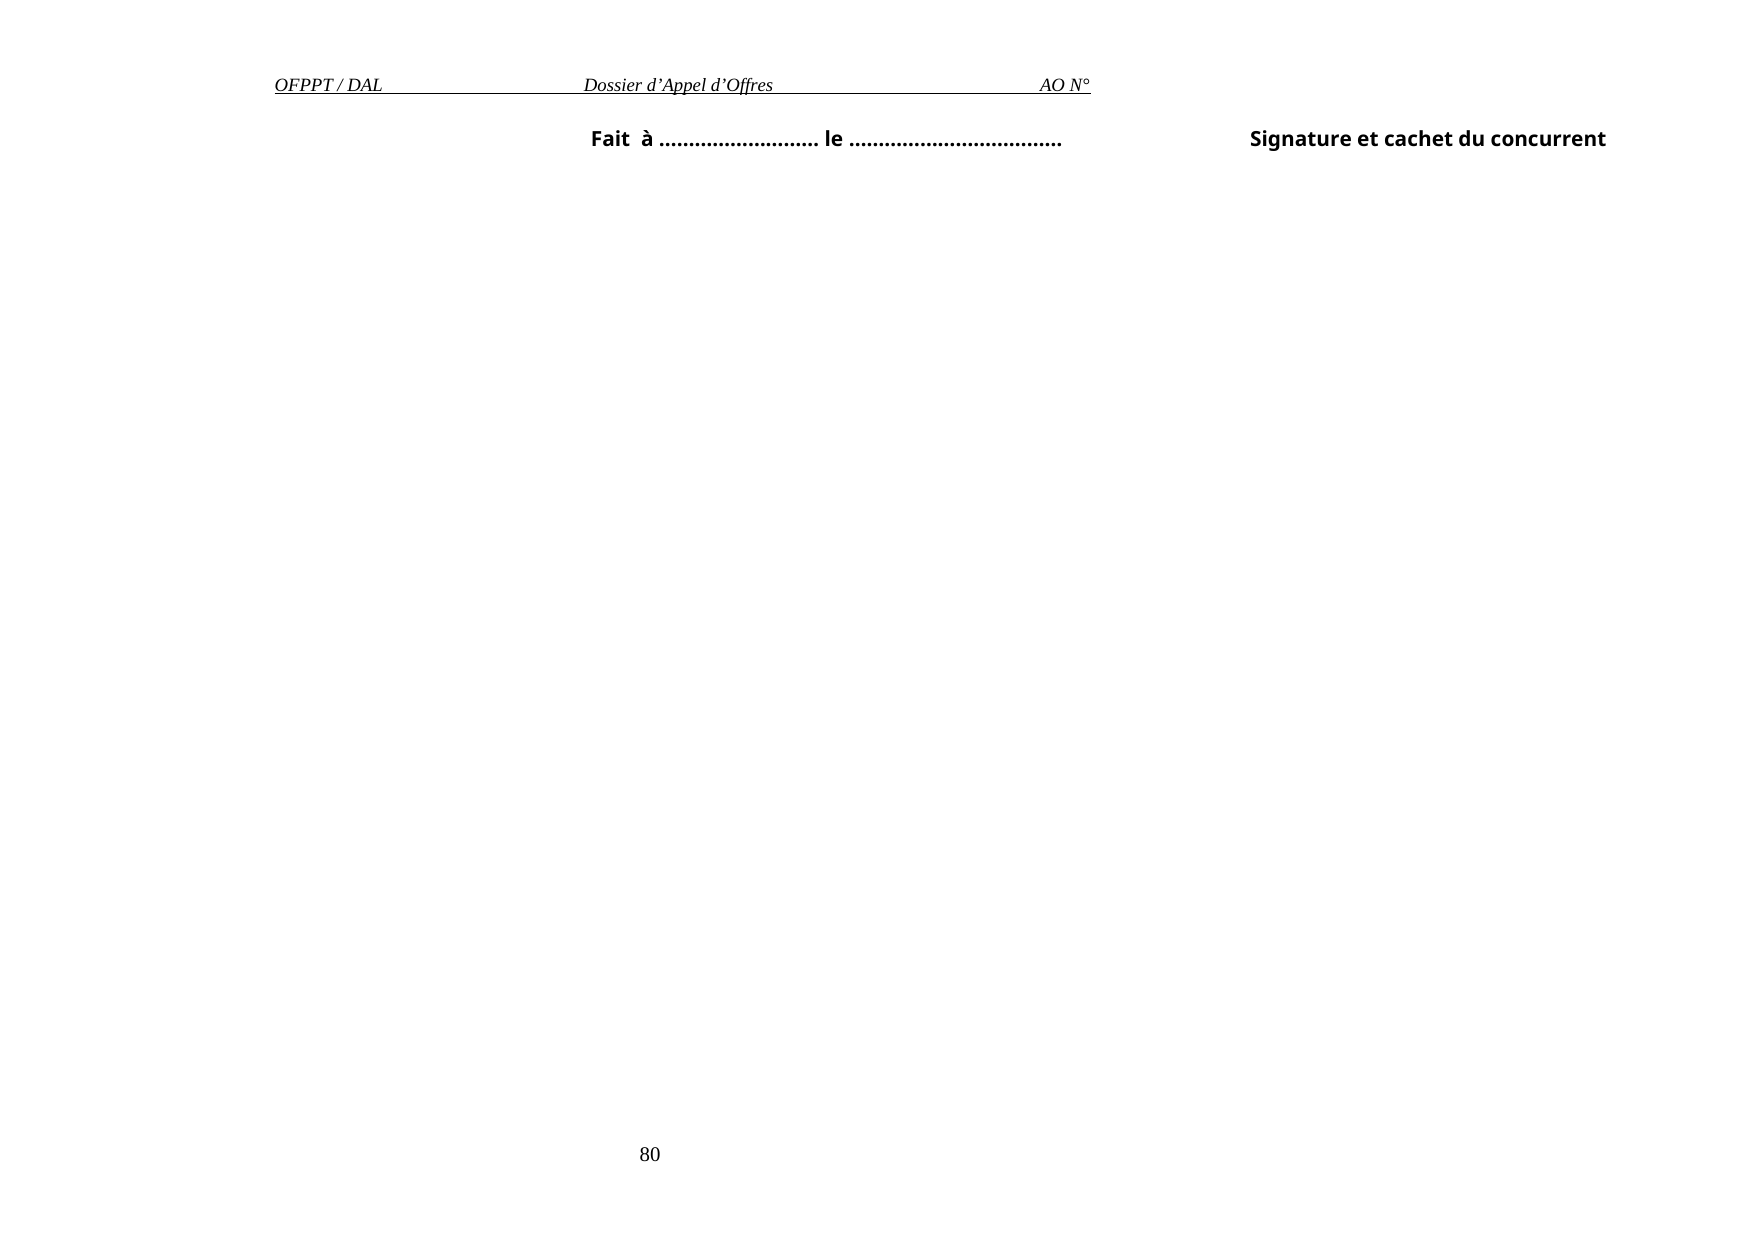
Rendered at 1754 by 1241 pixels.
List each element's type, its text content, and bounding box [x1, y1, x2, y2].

text Fait à ……………………… le ……………………………… Signature et cachet du concurrent [148, 124, 1606, 153]
